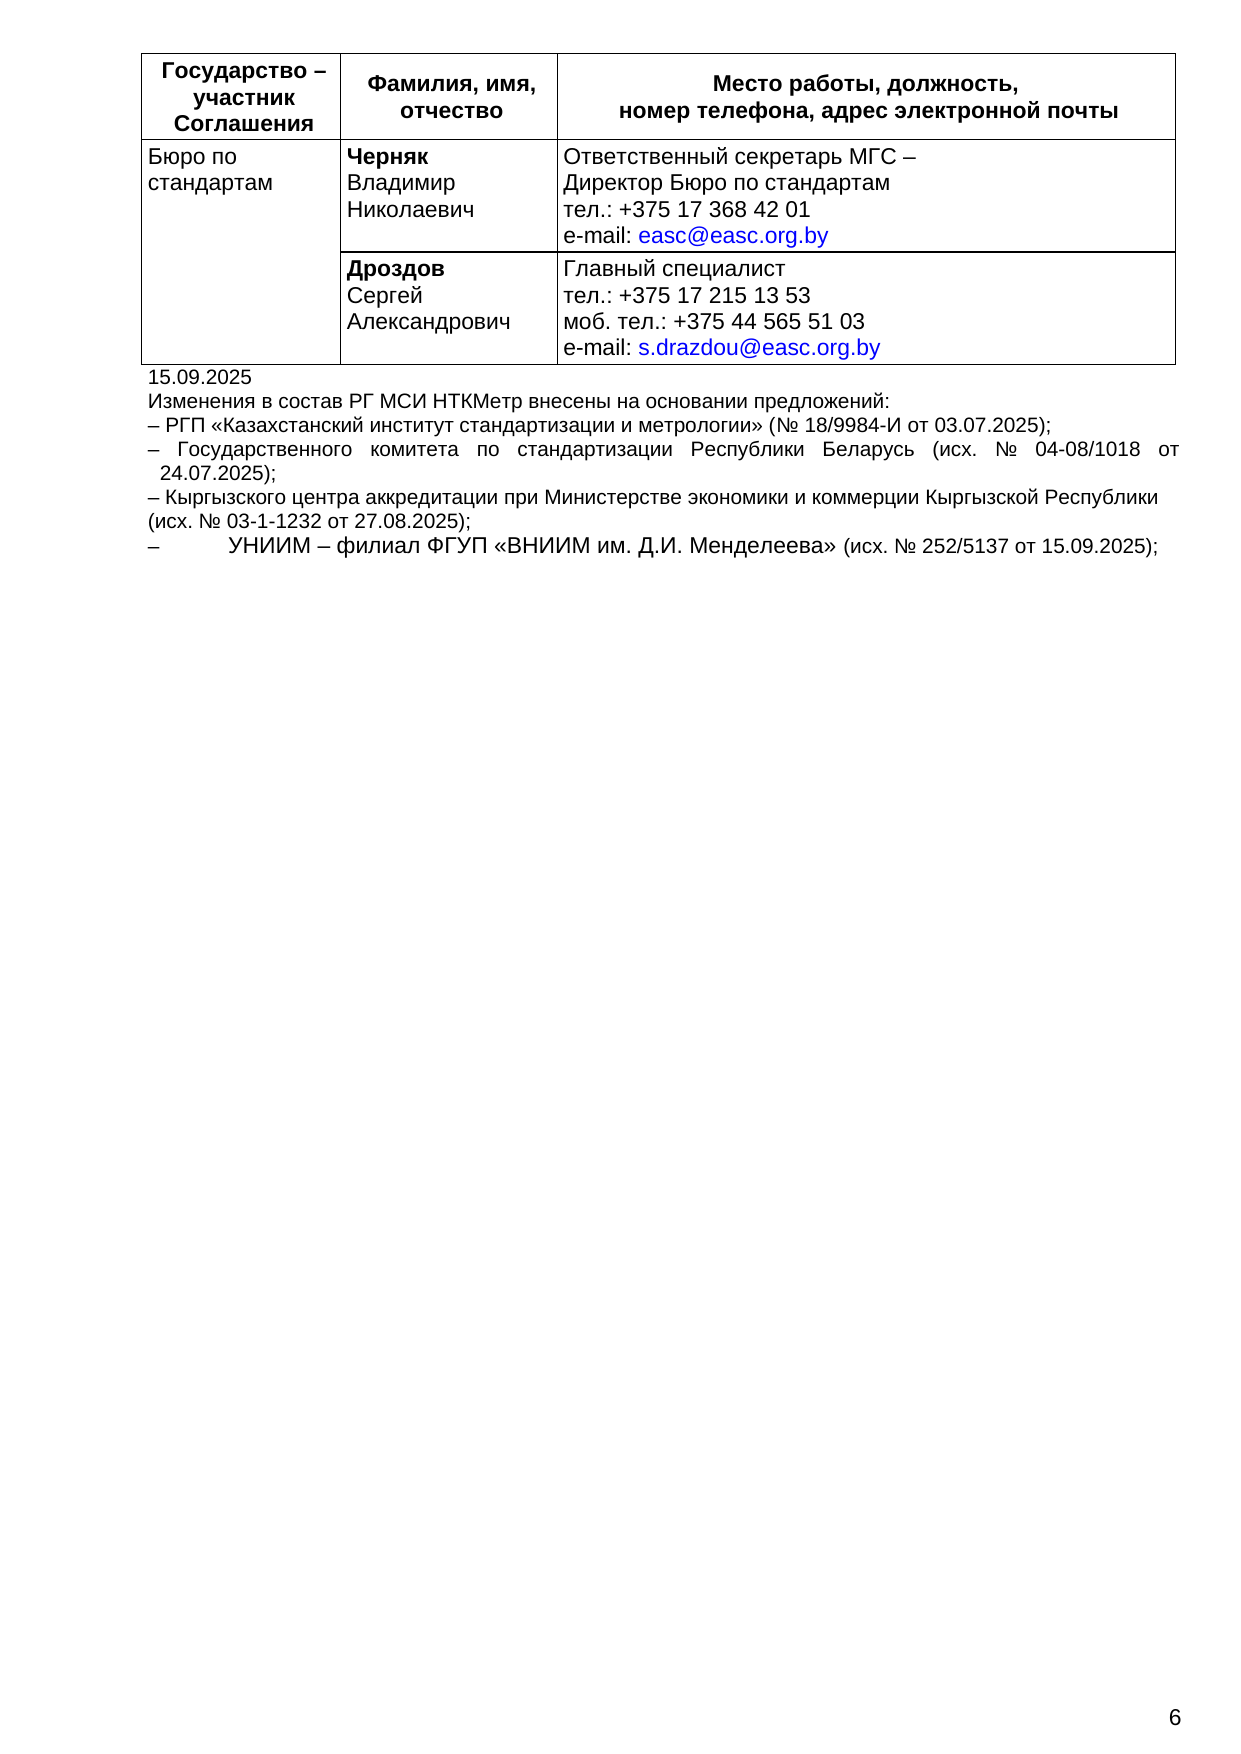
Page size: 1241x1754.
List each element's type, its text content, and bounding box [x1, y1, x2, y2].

list УНИИМ – филиал ФГУП «ВНИИМ им. Д.И. Менделеева» (исх. № 252/5137 от 15.09.2025); [148, 532, 1181, 559]
table_cell Черняк Владимир Николаевич [341, 140, 557, 251]
table_header Место работы, должность, номер телефона, адрес электронной почты [558, 54, 1175, 139]
table_cell Ответственный секретарь МГС – Директор Бюро по стандартам тел.: +375 17 368 42 01 е-mail: easc@easc.org.by [558, 140, 1175, 251]
text – РГП «Казахстанский институт стандартизации и метрологии» (№ 18/9984-И от 03.07.2025); [148, 413, 1181, 437]
table_cell Бюро по стандартам [142, 140, 340, 364]
text Изменения в состав РГ МСИ НТКМетр внесены на основании предложений: [148, 389, 1181, 413]
table_cell Дроздов Сергей Александрович [341, 253, 557, 364]
table_header Фамилия, имя, отчество [341, 54, 557, 139]
table_cell Главный специалист тел.: +375 17 215 13 53 моб. тел.: +375 44 565 51 03 e-mail: s.drazdou@easc.org.by [558, 253, 1175, 364]
text – Государственного комитета по стандартизации Республики Беларусь (исх. № 04-08/1018 от 24.07.2025); [148, 437, 1181, 484]
table_header Государство – участник Соглашения [142, 54, 340, 139]
text – Кыргызского центра аккредитации при Министерстве экономики и коммерции Кыргызской Республики (исх. № 03-1-1232 от 27.08.2025); [148, 484, 1181, 532]
text 15.09.2025 [148, 365, 1181, 389]
